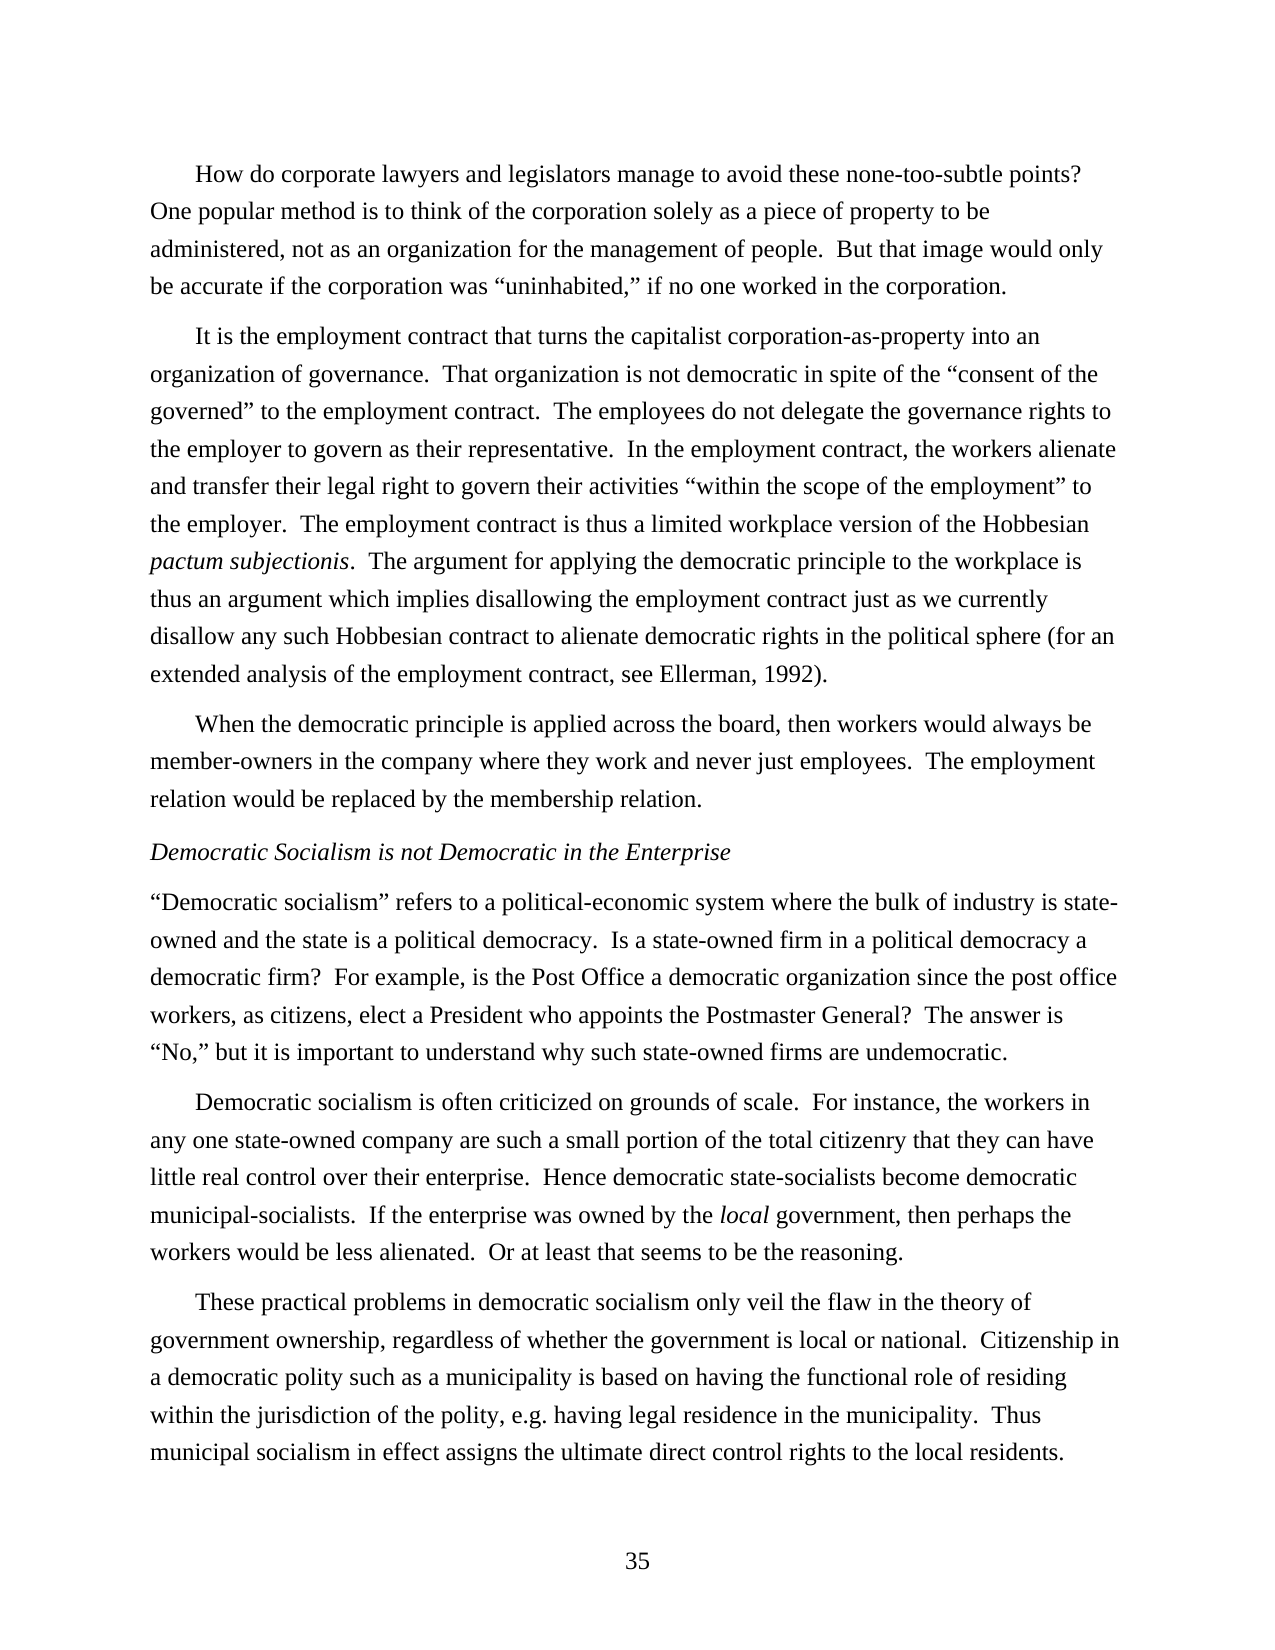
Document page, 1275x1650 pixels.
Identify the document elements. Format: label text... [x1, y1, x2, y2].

text “Democratic socialism” refers to a political-economic system where the bulk of industry is state-owned and the state is a political democracy. Is a state-owned firm in a political democracy a democratic firm? For example, is the Post Office a democratic organization since the post office workers, as citizens, elect a President who appoints the Postmaster General? The answer is “No,” but it is important to understand why such state-owned firms are undemocratic. [150, 879, 1125, 1066]
text Democratic socialism is often criticized on grounds of scale. For instance, the workers in any one state-owned company are such a small portion of the total citizenry that they can have little real control over their enterprise. Hence democratic state-socialists become democratic municipal-socialists. If the enterprise was owned by the local government, then perhaps the workers would be less alienated. Or at least that seems to be the reasoning. [150, 1079, 1125, 1266]
text It is the employment contract that turns the capitalist corporation-as-property into an organization of governance. That organization is not democratic in spite of the “consent of the governed” to the employment contract. The employees do not delegate the governance rights to the employer to govern as their representative. In the employment contract, the workers alienate and transfer their legal right to govern their activities “within the scope of the employment” to the employer. The employment contract is thus a limited workplace version of the Hobbesian pactum subjectionis. The argument for applying the democratic principle to the workplace is thus an argument which implies disallowing the employment contract just as we currently disallow any such Hobbesian contract to alienate democratic rights in the political sphere (for an extended analysis of the employment contract, see Ellerman, 1992). [150, 312, 1125, 687]
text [150, 1279, 1125, 1466]
text When the democratic principle is applied across the board, then workers would always be member-owners in the company where they work and never just employees. The employment relation would be replaced by the membership relation. [150, 700, 1125, 812]
text How do corporate lawyers and legislators manage to avoid these none-too-subtle points? One popular method is to think of the corporation solely as a piece of property to be administered, not as an organization for the management of people. But that image would only be accurate if the corporation was “uninhabited,” if no one worked in the corporation. [150, 150, 1125, 300]
subtitle Democratic Socialism is not Democratic in the Enterprise [150, 837, 1125, 866]
